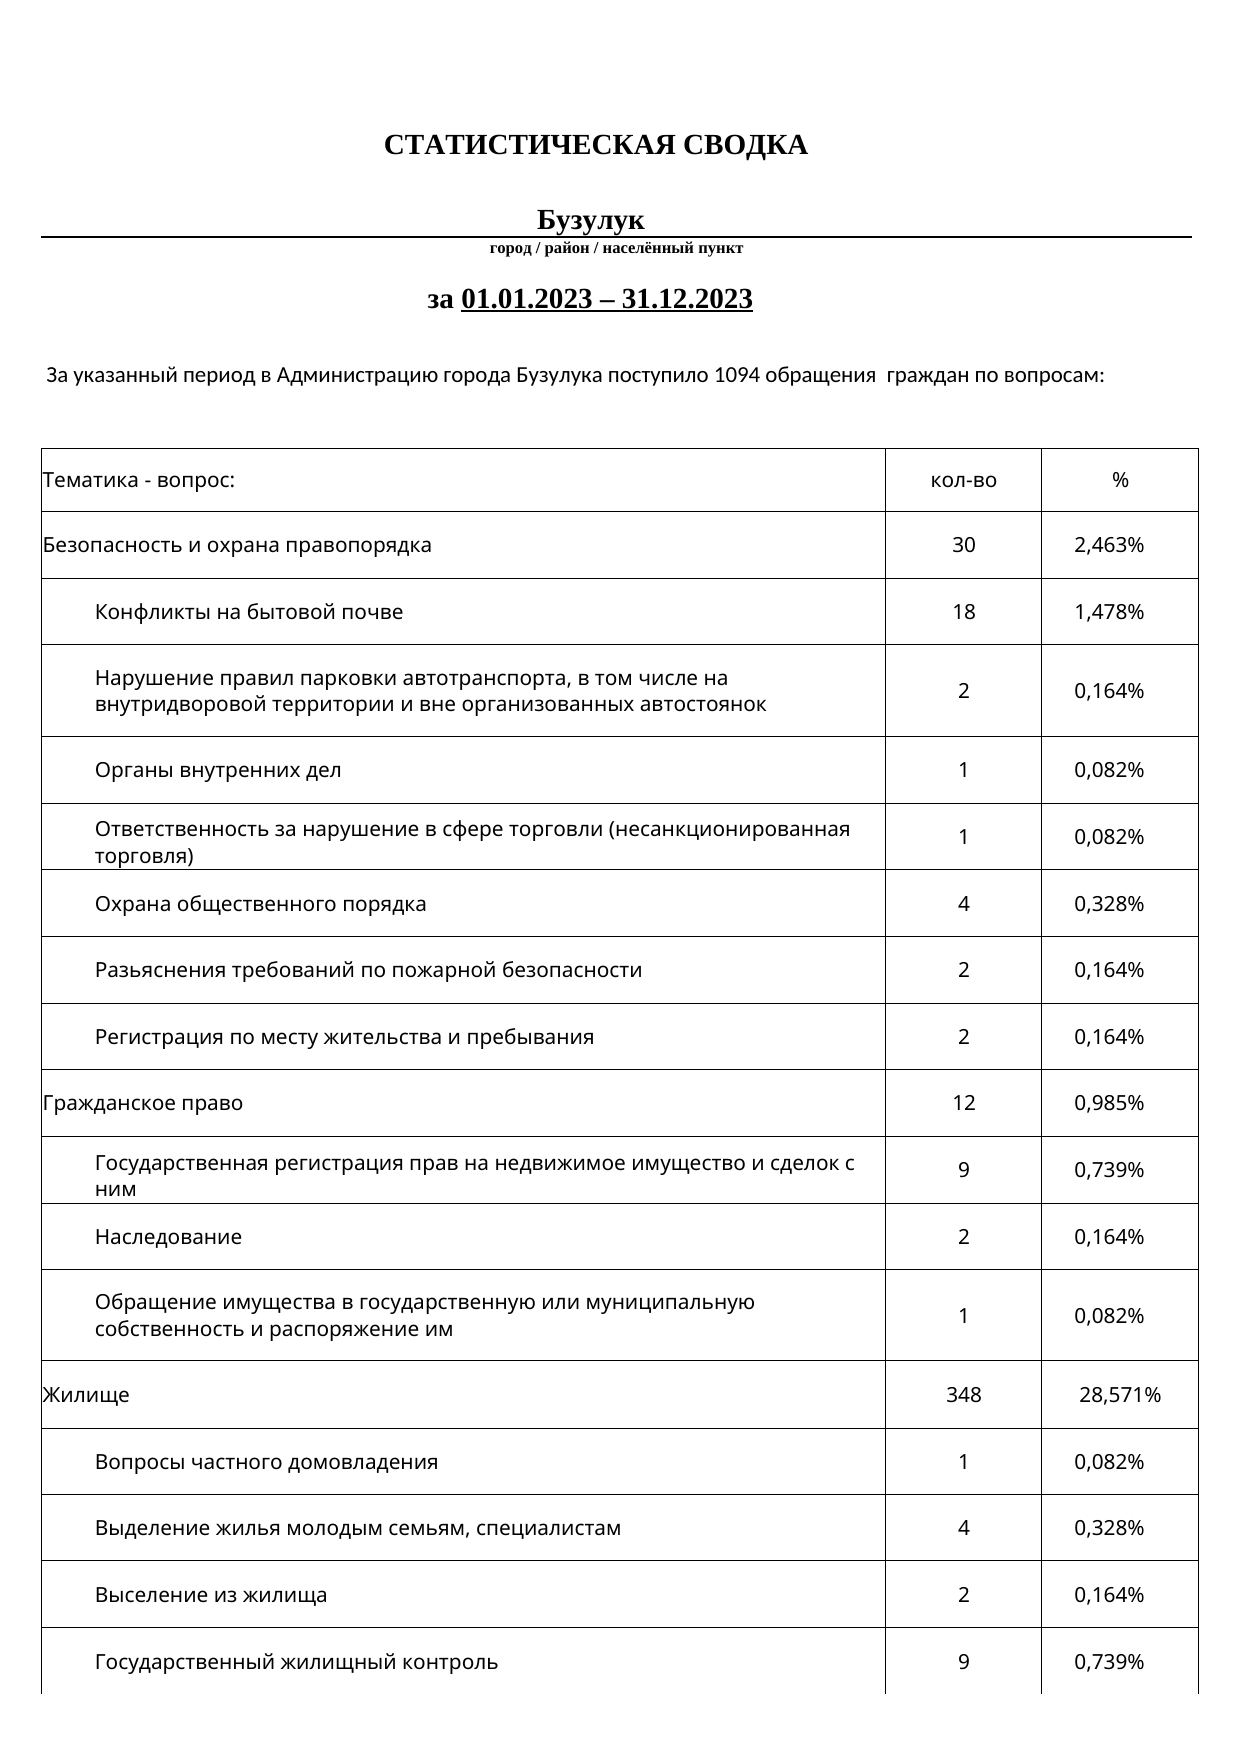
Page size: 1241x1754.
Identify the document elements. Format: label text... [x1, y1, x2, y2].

table_cell 0,739% [1042, 1628, 1198, 1694]
table_cell 1,478% [1042, 579, 1198, 644]
table_cell 1 [886, 737, 1041, 803]
table_cell 1 [886, 804, 1041, 869]
table_cell 0,082% [1042, 804, 1198, 869]
table_cell 2 [886, 1204, 1041, 1269]
table_cell 0,328% [1042, 870, 1198, 936]
table_cell 30 [886, 512, 1041, 578]
table_cell 28,571% [1042, 1361, 1198, 1427]
table_cell 4 [886, 1495, 1041, 1560]
table_cell Безопасность и охрана правопорядка [42, 512, 885, 578]
table_cell Бузулук [41, 194, 1240, 236]
text За указанный период в Администрацию города Бузулука поступило 1094 обращения граждан по вопросам: [41, 362, 1199, 387]
table_cell 2,463% [1042, 512, 1198, 578]
table_cell Регистрация по месту жительства и пребывания [42, 1004, 885, 1069]
table_cell 18 [886, 579, 1041, 644]
table_cell 12 [886, 1070, 1041, 1136]
table_header СТАТИСТИЧЕСКАЯ СВОДКА [41, 128, 1240, 194]
table_cell 0,164% [1042, 1004, 1198, 1069]
table_header % [1042, 449, 1198, 511]
table_cell 4 [886, 870, 1041, 936]
table_cell Наследование [42, 1204, 885, 1269]
table_cell Нарушение правил парковки автотранспорта, в том числе на внутридворовой территории и вне организованных автостоянок [42, 645, 885, 736]
table_cell 0,985% [1042, 1070, 1198, 1136]
table_cell 2 [886, 1561, 1041, 1627]
table_cell 0,164% [1042, 1561, 1198, 1627]
table_cell 1 [886, 1429, 1041, 1494]
table_cell за 01.01.2023 – 31.12.2023 [41, 267, 1240, 329]
table_cell 348 [886, 1361, 1041, 1427]
table_header кол-во [886, 449, 1041, 511]
table_cell город / район / населённый пункт [41, 238, 1192, 267]
table_cell 0,164% [1042, 1204, 1198, 1269]
table_cell Государственный жилищный контроль [42, 1628, 885, 1694]
table_cell 0,082% [1042, 737, 1198, 803]
table_cell 0,164% [1042, 937, 1198, 1003]
table_cell 0,164% [1042, 645, 1198, 736]
table_header Тематика - вопрос: [42, 449, 885, 511]
table_cell 0,739% [1042, 1137, 1198, 1202]
table_cell 0,328% [1042, 1495, 1198, 1560]
table_cell 1 [886, 1270, 1041, 1360]
table_cell Вопросы частного домовладения [42, 1429, 885, 1494]
table_cell 0,082% [1042, 1429, 1198, 1494]
table_cell Конфликты на бытовой почве [42, 579, 885, 644]
table_cell Обращение имущества в государственную или муниципальную собственность и распоряжение им [42, 1270, 885, 1360]
table_cell Разьяснения требований по пожарной безопасности [42, 937, 885, 1003]
table_cell Гражданское право [42, 1070, 885, 1136]
table_cell 2 [886, 937, 1041, 1003]
table_cell 2 [886, 1004, 1041, 1069]
table_cell 9 [886, 1137, 1041, 1202]
table_cell Выделение жилья молодым семьям, специалистам [42, 1495, 885, 1560]
table_cell Органы внутренних дел [42, 737, 885, 803]
table_cell 9 [886, 1628, 1041, 1694]
table_cell 2 [886, 645, 1041, 736]
table_cell Ответственность за нарушение в сфере торговли (несанкционированная торговля) [42, 804, 885, 869]
table_cell Жилище [42, 1361, 885, 1427]
table_cell 0,082% [1042, 1270, 1198, 1360]
table_cell Охрана общественного порядка [42, 870, 885, 936]
table_cell Государственная регистрация прав на недвижимое имущество и сделок с ним [42, 1137, 885, 1202]
table_cell Выселение из жилища [42, 1561, 885, 1627]
